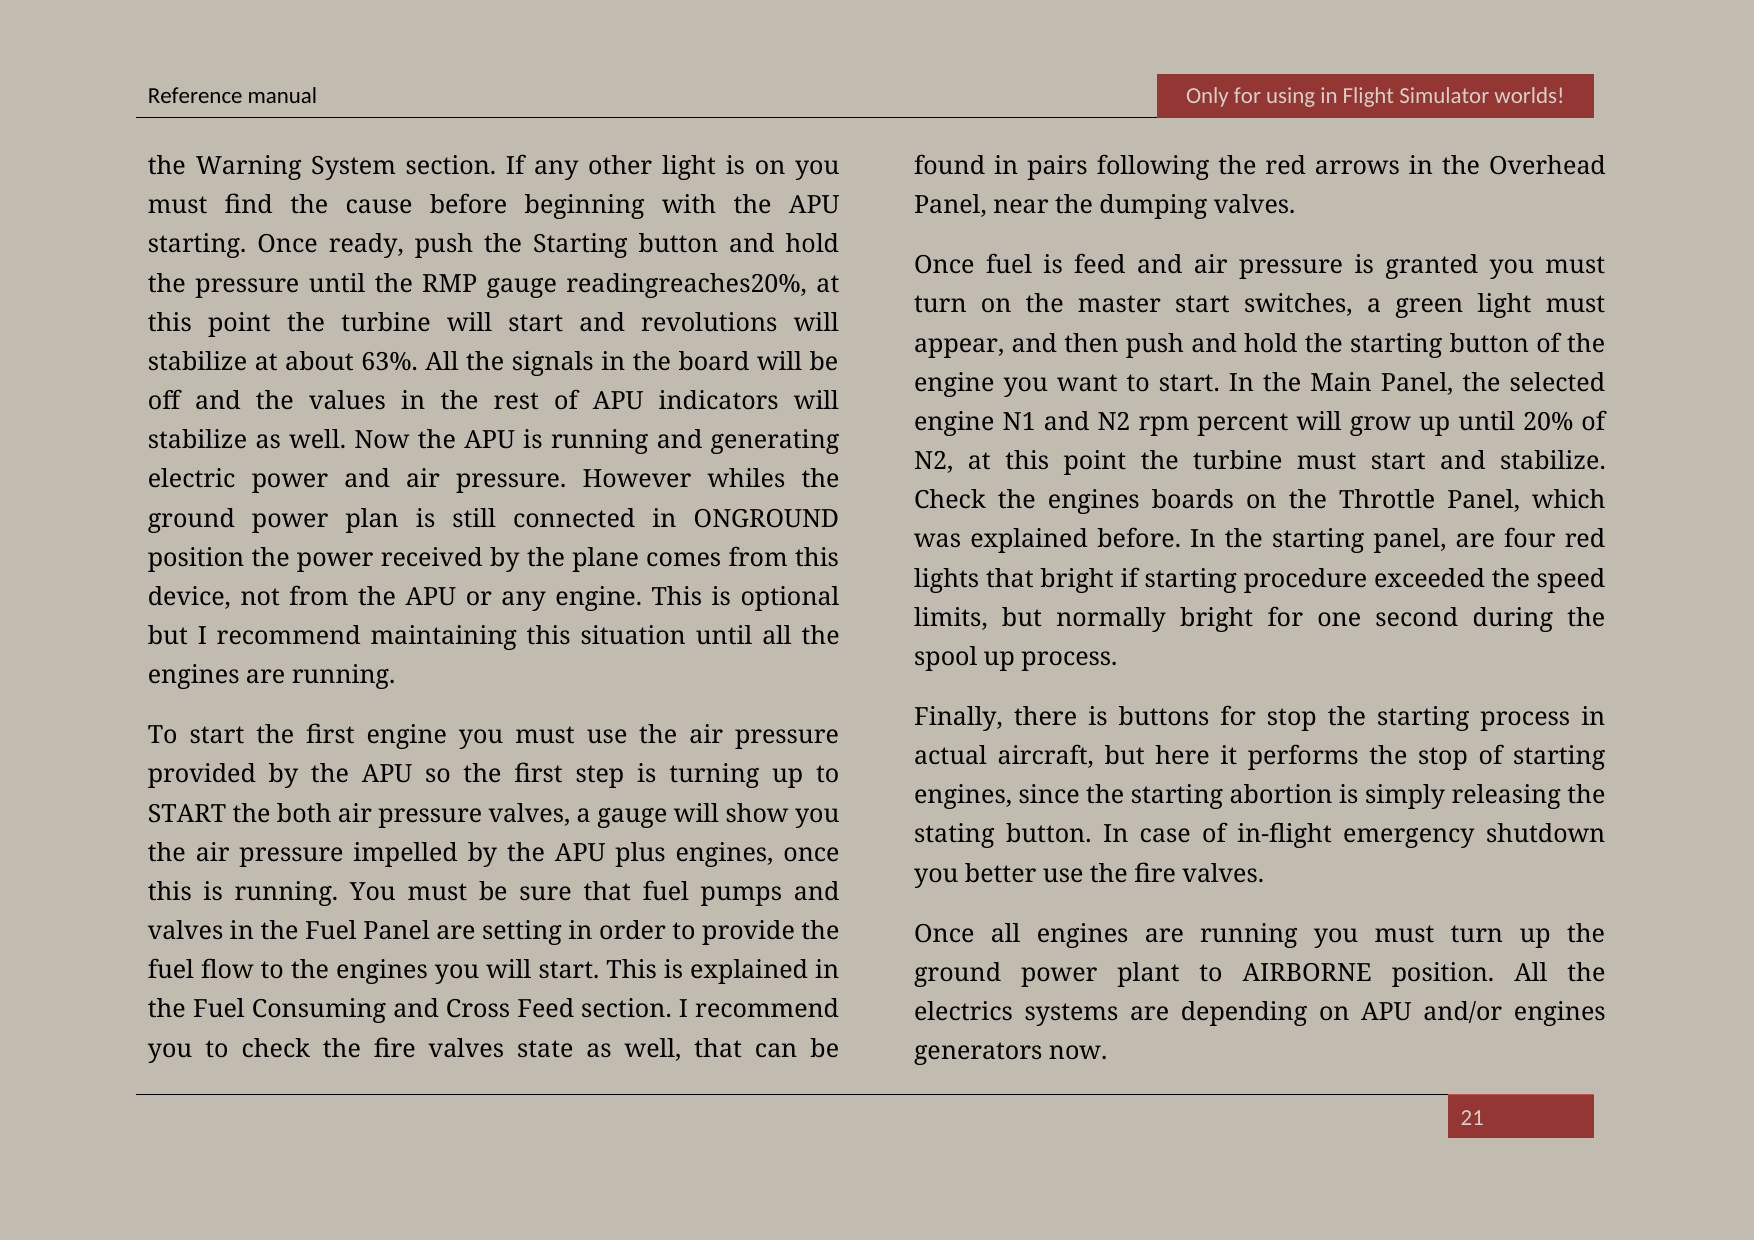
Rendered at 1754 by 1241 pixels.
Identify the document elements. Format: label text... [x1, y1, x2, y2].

text Finally, there is buttons for stop the starting process in actual aircraft, but here it performs the stop of starting engines, since the starting abortion is simply releasing the stating button. In case of in-flight emergency shutdown you better use the fire valves. [914, 698, 1606, 889]
text To start the first engine you must use the air pressure provided by the APU so the first step is turning up to START the both air pressure valves, a gauge will show you the air pressure impelled by the APU plus engines, once this is running. You must be sure that fuel pumps and valves in the Fuel Panel are setting in order to provide the fuel flow to the engines you will start. This is explained in the Fuel Consuming and Cross Feed section. I recommend you to check the fire valves state as well, that can be found in pairs following the red arrows in the Overhead Panel, near the dumping valves. [914, 148, 1606, 221]
text Once all engines are running you must turn up the ground power plant to AIRBORNE position. All the electrics systems are depending on APU and/or engines generators now. [914, 915, 1606, 1067]
text Once fuel is feed and air pressure is granted you must turn on the master start switches, a green light must appear, and then push and hold the starting button of the engine you want to start. In the Main Panel, the selected engine N1 and N2 rpm percent will grow up until 20% of N2, at this point the turbine must start and stabilize. Check the engines boards on the Throttle Panel, which was explained before. In the starting panel, are four red lights that bright if starting procedure exceeded the speed limits, but normally bright for one second during the spool up process. [914, 247, 1606, 673]
text To start the first engine you must use the air pressure provided by the APU so the first step is turning up to START the both air pressure valves, a gauge will show you the air pressure impelled by the APU plus engines, once this is running. You must be sure that fuel pumps and valves in the Fuel Panel are setting in order to provide the fuel flow to the engines you will start. This is explained in the Fuel Consuming and Cross Feed section. I recommend you to check the fire valves state as well, that can be found in pairs following the red arrows in the Overhead Panel, near the dumping valves. [148, 717, 840, 1064]
